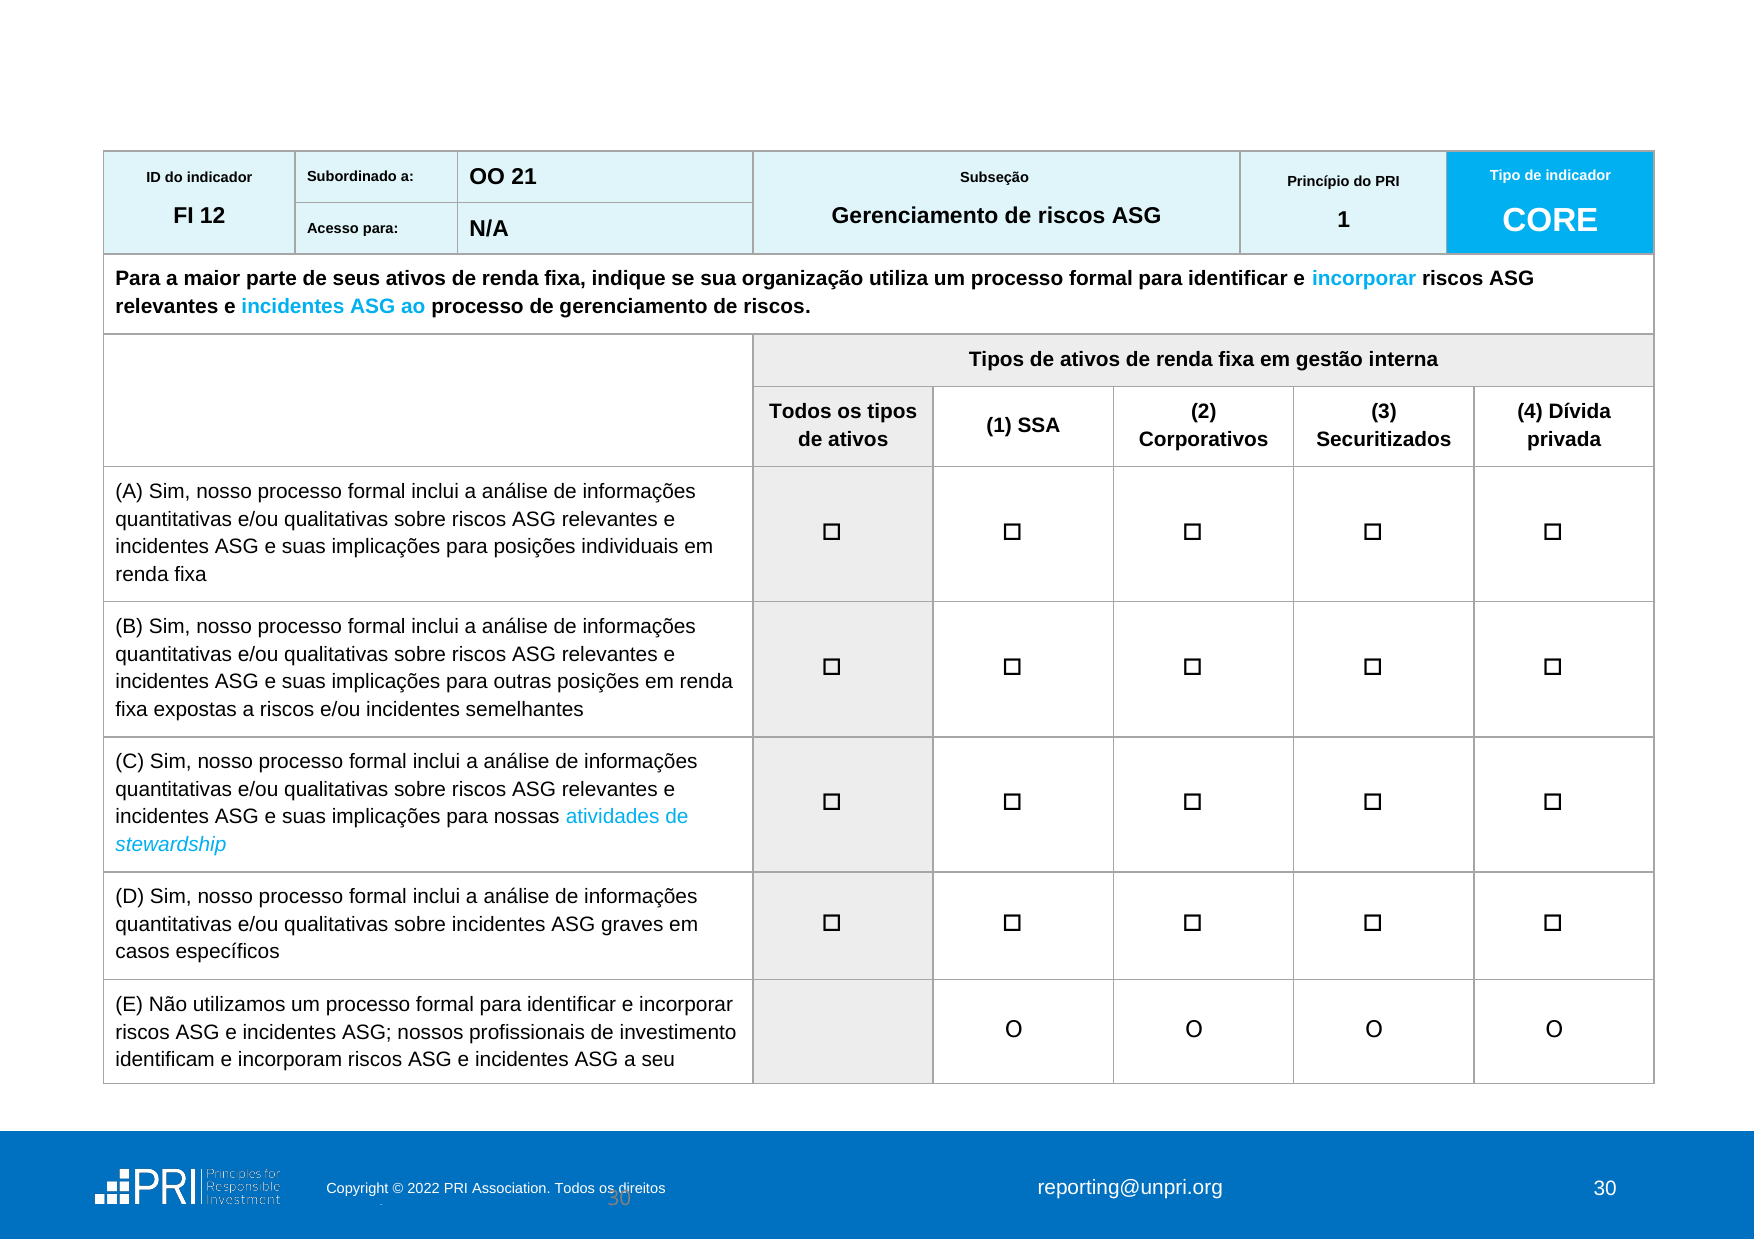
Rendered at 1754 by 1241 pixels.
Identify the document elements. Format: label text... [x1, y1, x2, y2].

table_header Tipo de indicador CORE [1447, 152, 1653, 253]
table_cell Todos os tipos de ativos [754, 387, 932, 466]
table_header Subseção Gerenciamento de riscos ASG [754, 152, 1239, 253]
table_cell [1294, 467, 1473, 601]
table_cell (4) Dívida privada [1475, 387, 1653, 466]
table_cell [1294, 980, 1473, 1083]
table_cell [1114, 873, 1293, 979]
table_header ID do indicador FI 12 [104, 152, 294, 253]
table_cell [754, 602, 932, 736]
table_cell [934, 873, 1113, 979]
table_cell [754, 738, 932, 871]
table_cell (3) Securitizados [1294, 387, 1473, 466]
table_cell (1) SSA [934, 387, 1113, 466]
table_cell [754, 980, 932, 1083]
table_cell [1294, 602, 1473, 736]
picture [92, 1166, 282, 1207]
table_cell (C) Sim, nosso processo formal inclui a análise de informações quantitativas e/ou qualitativas sobre riscos ASG relevantes e incidentes ASG e suas implicações para nossas atividades de stewardship [104, 738, 752, 871]
table_cell [1114, 467, 1293, 601]
table_cell [754, 467, 932, 601]
table_cell N/A [458, 203, 752, 253]
table_cell [1475, 873, 1653, 979]
table_cell [1294, 738, 1473, 871]
table_cell Tipos de ativos de renda fixa em gestão interna [754, 335, 1653, 386]
table_cell [1294, 873, 1473, 979]
table_cell [1475, 467, 1653, 601]
table_cell [1475, 980, 1653, 1083]
table_cell [934, 980, 1113, 1083]
table_cell [1475, 602, 1653, 736]
table_header OO 21 [458, 152, 752, 201]
table_cell [754, 873, 932, 979]
table_cell [934, 738, 1113, 871]
table_cell (A) Sim, nosso processo formal inclui a análise de informações quantitativas e/ou qualitativas sobre riscos ASG relevantes e incidentes ASG e suas implicações para posições individuais em renda fixa [104, 467, 752, 601]
table_cell (B) Sim, nosso processo formal inclui a análise de informações quantitativas e/ou qualitativas sobre riscos ASG relevantes e incidentes ASG e suas implicações para outras posições em renda fixa expostas a riscos e/ou incidentes semelhantes [104, 602, 752, 736]
table_cell [934, 467, 1113, 601]
table_cell [1114, 602, 1293, 736]
table_cell (D) Sim, nosso processo formal inclui a análise de informações quantitativas e/ou qualitativas sobre incidentes ASG graves em casos específicos [104, 873, 752, 979]
table_cell (2) Corporativos [1114, 387, 1293, 466]
table_cell [934, 602, 1113, 736]
table_cell Para a maior parte de seus ativos de renda fixa, indique se sua organização utiliza um processo formal para identificar e incorporar riscos ASG relevantes e incidentes ASG ao processo de gerenciamento de riscos. [104, 255, 1653, 333]
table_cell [104, 980, 752, 1083]
table_cell [1114, 738, 1293, 871]
table_cell [104, 335, 752, 466]
table_cell [1475, 738, 1653, 871]
table_cell [1114, 980, 1293, 1083]
table_header Subordinado a: [296, 152, 457, 201]
table_header Princípio do PRI 1 [1241, 152, 1446, 253]
table_cell Acesso para: [296, 203, 457, 253]
